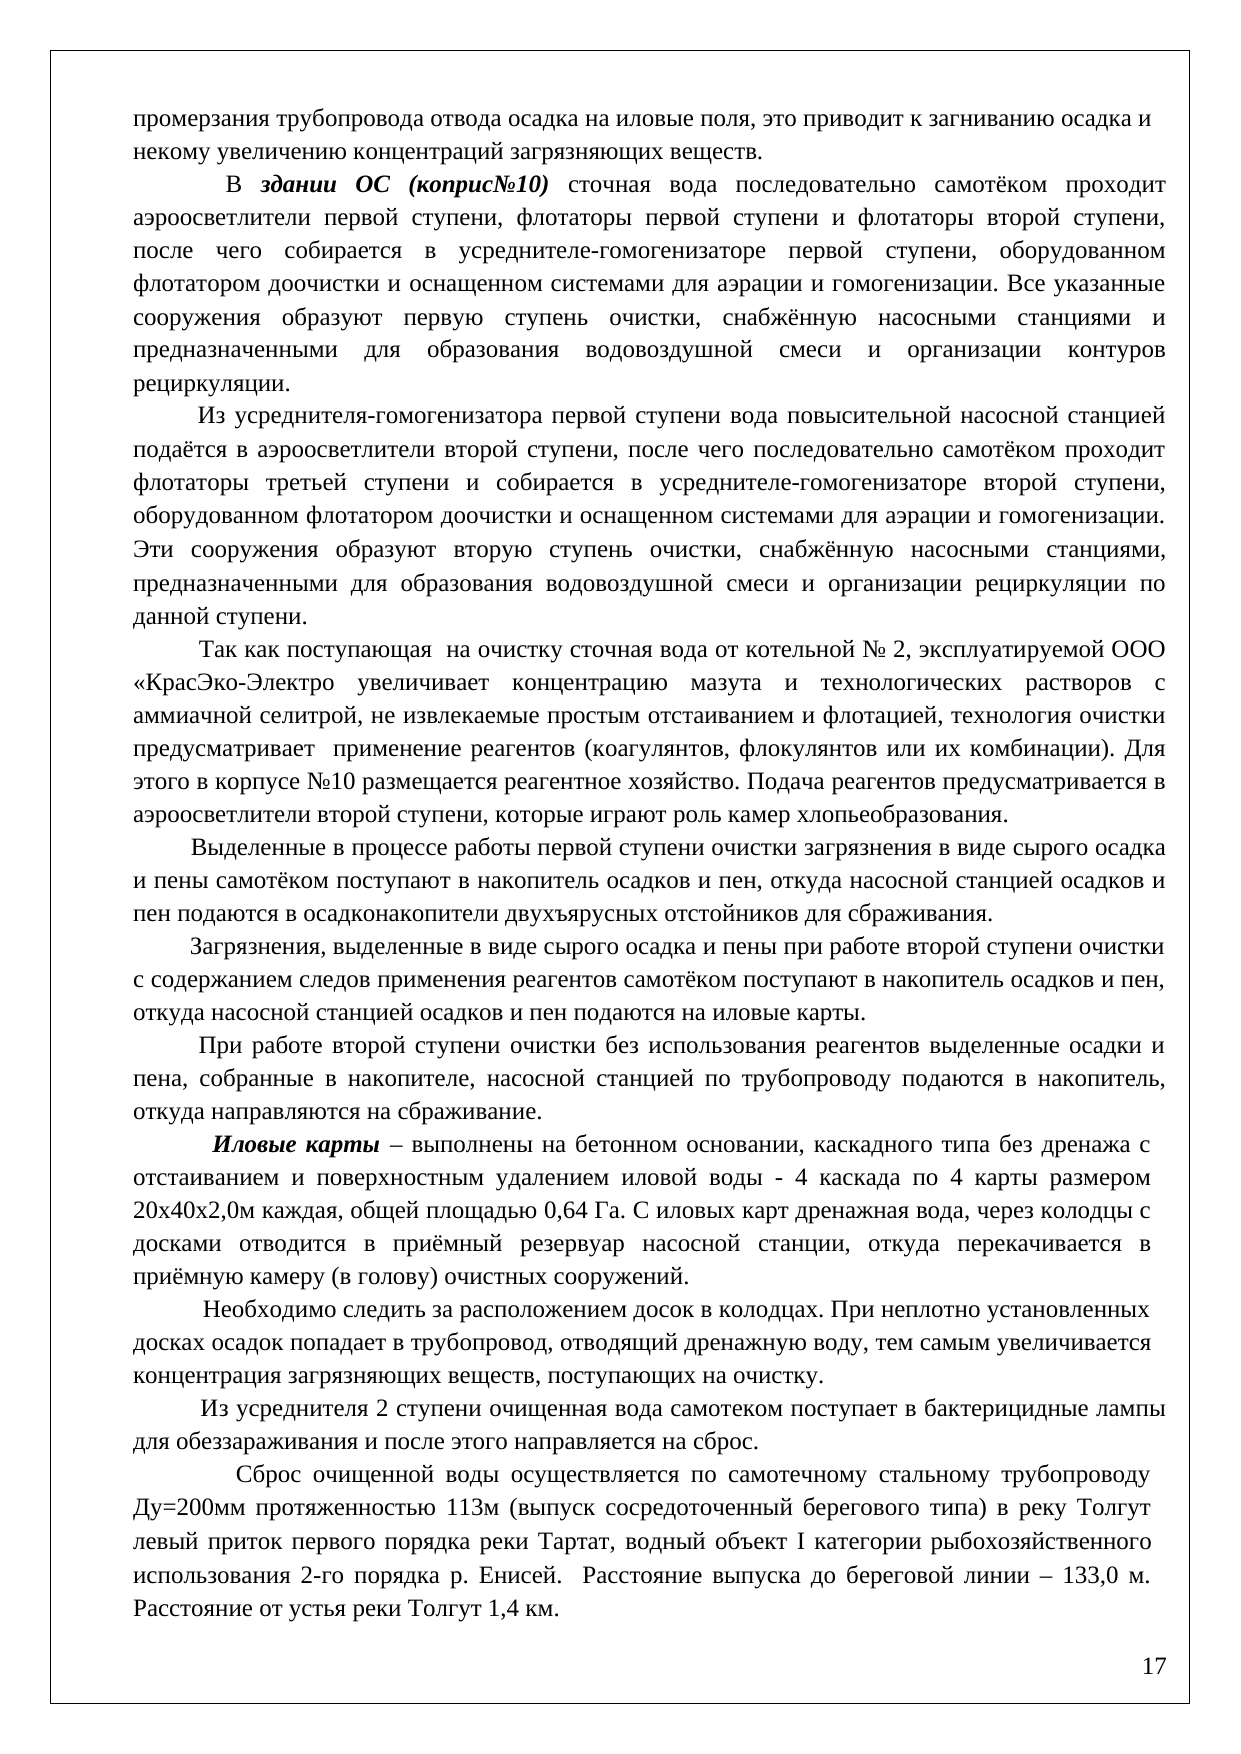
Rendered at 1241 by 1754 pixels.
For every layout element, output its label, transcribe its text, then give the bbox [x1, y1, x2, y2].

list Иловые карты – выполнены на бетонном основании, каскадного типа без дренажа с отстаиванием и поверхностным удалением иловой воды - 4 каскада по 4 карты размером 20х40х2,0м каждая, общей площадью 0,64 Га. С иловых карт дренажная вода, через колодцы с досками отводится в приёмный резервуар насосной станции, откуда перекачивается в приёмную камеру (в голову) очистных сооружений. [133, 1129, 1152, 1290]
text В здании ОС (коприс№10) сточная вода последовательно самотёком проходит аэроосветлители первой ступени, флотаторы первой ступени и флотаторы второй ступени, после чего собирается в усреднителе-гомогенизаторе первой ступени, оборудованном флотатором доочистки и оснащенном системами для аэрации и гомогенизации. Все указанные сооружения образуют первую ступень очистки, снабжённую насосными станциями и предназначенными для образования водовоздушной смеси и организации контуров рециркуляции. [133, 169, 1167, 396]
text Из усреднителя-гомогенизатора первой ступени вода повысительной насосной станцией подаётся в аэроосветлители второй ступени, после чего последовательно самотёком проходит флотаторы третьей ступени и собирается в усреднителе-гомогенизаторе второй ступени, оборудованном флотатором доочистки и оснащенном системами для аэрации и гомогенизации. Эти сооружения образуют вторую ступень очистки, снабжённую насосными станциями, предназначенными для образования водовоздушной смеси и организации рециркуляции по данной ступени. [133, 401, 1167, 629]
text Загрязнения, выделенные в виде сырого осадка и пены при работе второй ступени очистки с содержанием следов применения реагентов самотёком поступают в накопитель осадков и пен, откуда насосной станцией осадков и пен подаются на иловые карты. [133, 931, 1167, 1026]
text Из усреднителя 2 ступени очищенная вода самотеком поступает в бактерицидные лампы для обеззараживания и после этого направляется на сброс. [133, 1393, 1167, 1455]
text Выделенные в процессе работы первой ступени очистки загрязнения в виде сырого осадка и пены самотёком поступают в накопитель осадков и пен, откуда насосной станцией осадков и пен подаются в осадконакопители двухъярусных отстойников для сбраживания. [133, 832, 1167, 927]
list Необходимо следить за расположением досок в колодцах. При неплотно установленных досках осадок попадает в трубопровод, отводящий дренажную воду, тем самым увеличивается концентрация загрязняющих веществ, поступающих на очистку. [133, 1294, 1152, 1389]
text При работе второй ступени очистки без использования реагентов выделенные осадки и пена, собранные в накопителе, насосной станцией по трубопроводу подаются в накопитель, откуда направляются на сбраживание. [133, 1030, 1167, 1125]
list Сброс очищенной воды осуществляется по самотечному стальному трубопроводу Ду=200мм протяженностью 113м (выпуск сосредоточенный берегового типа) в реку Толгут левый приток первого порядка реки Тартат, водный объект I категории рыбохозяйственного использования 2-го порядка р. Енисей. Расстояние выпуска до береговой линии – 133,0 м. Расстояние от устья реки Толгут 1,4 км. [133, 1459, 1152, 1622]
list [133, 103, 1152, 165]
text Так как поступающая на очистку сточная вода от котельной № 2, эксплуатируемой ООО «КрасЭко-Электро увеличивает концентрацию мазута и технологических растворов с аммиачной селитрой, не извлекаемые простым отстаиванием и флотацией, технология очистки предусматривает применение реагентов (коагулянтов, флокулянтов или их комбинации). Для этого в корпусе №10 размещается реагентное хозяйство. Подача реагентов предусматривается в аэроосветлители второй ступени, которые играют роль камер хлопьеобразования. [133, 634, 1167, 828]
